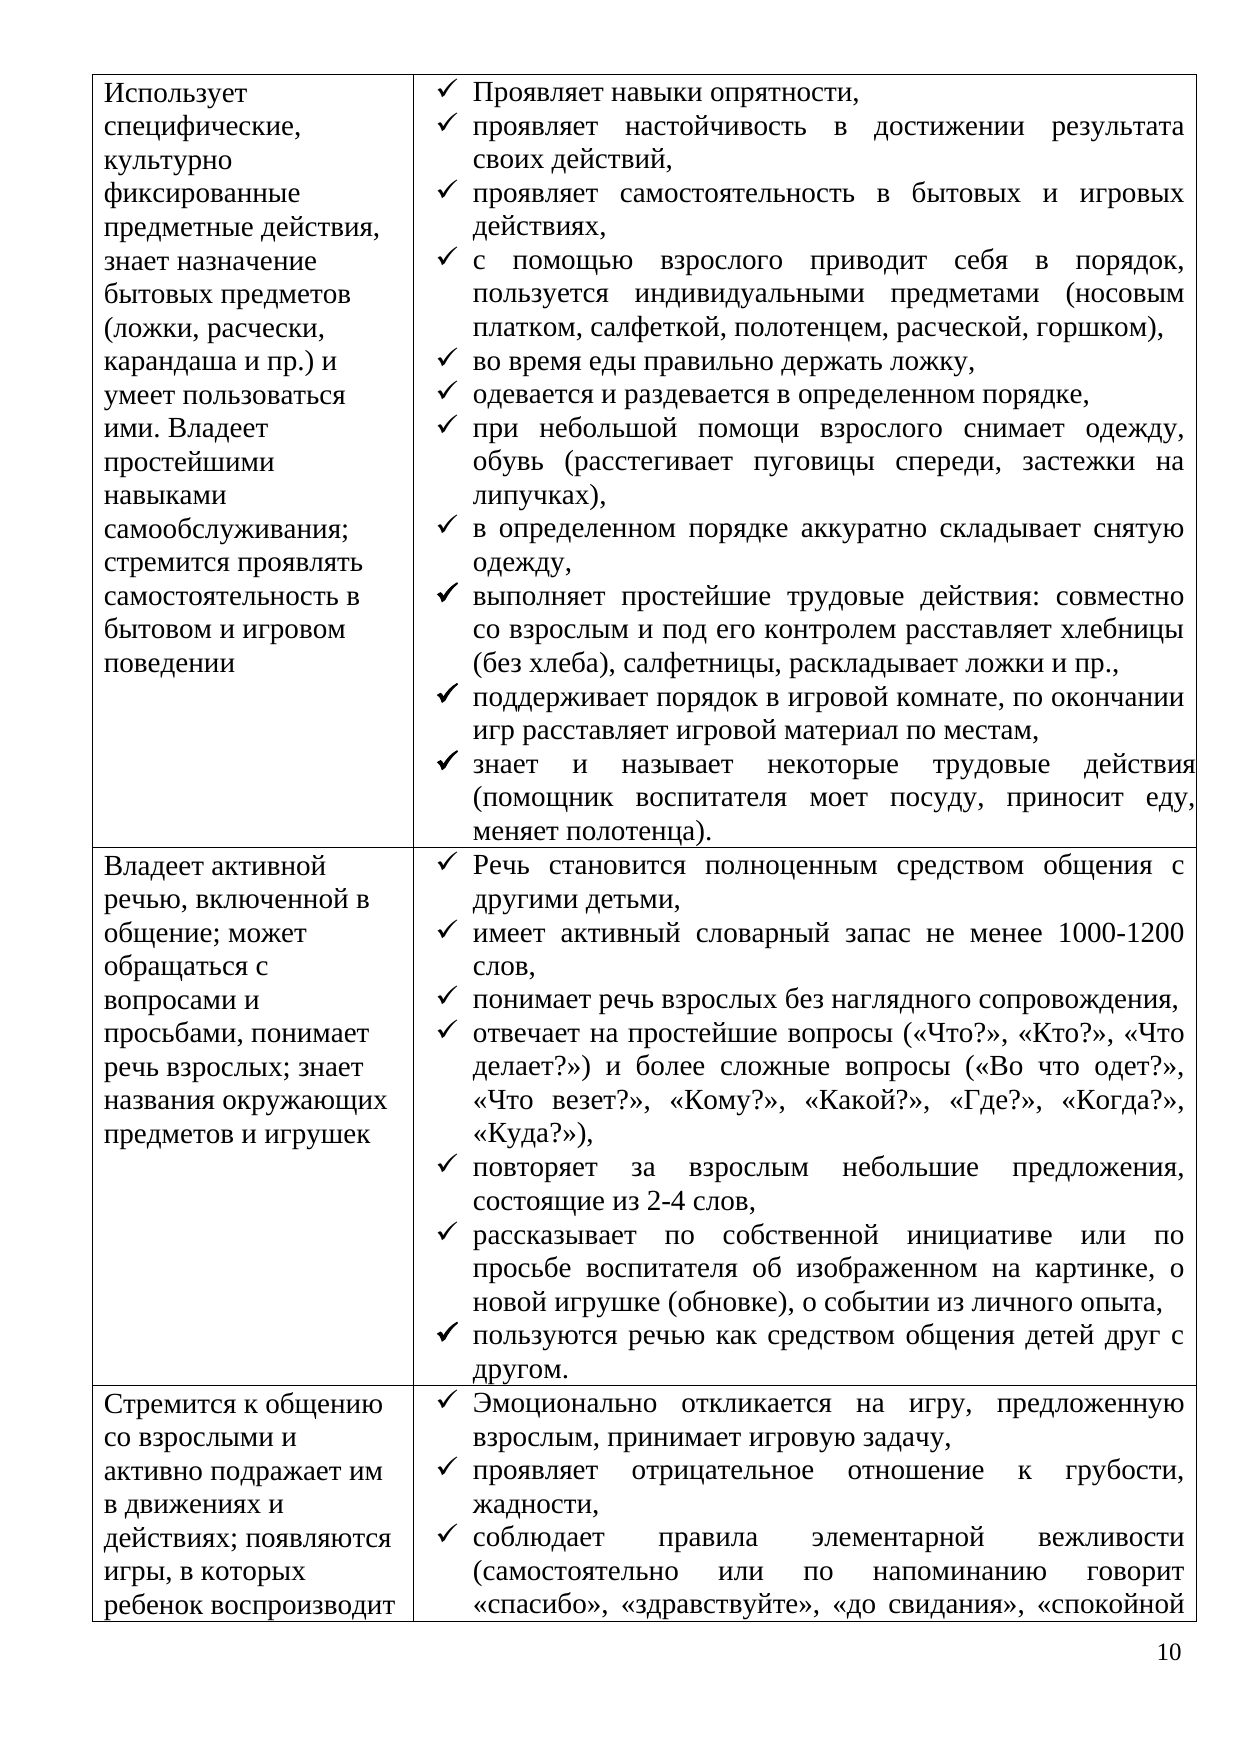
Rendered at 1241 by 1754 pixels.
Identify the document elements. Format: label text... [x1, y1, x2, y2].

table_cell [93, 1386, 413, 1621]
table_cell Владеет активной речью, включенной в общение; может обращаться с вопросами и просьбами, понимает речь взрослых; знает названия окружающих предметов и игрушек [93, 848, 413, 1385]
table_cell Проявляет навыки опрятности, проявляет настойчивость в достижении результата своих действий, проявляет самостоятельность в бытовых и игровых действиях, с помощью взрослого приводит себя в порядок, пользуется индивидуальными предметами (носовым платком, салфеткой, полотенцем, расческой, горшком), во время еды правильно держать ложку, одевается и раздевается в определенном порядке, при небольшой помощи взрослого снимает одежду, обувь (расстегивает пуговицы спереди, застежки на липучках), в определенном порядке аккуратно складывает снятую одежду, выполняет простейшие трудовые действия: совместно со взрослым и под его контролем расставляет хлебницы (без хлеба), салфетницы, раскладывает ложки и пр., поддерживает порядок в игровой комнате, по окончании игр расставляет игровой материал по местам, знает и называет некоторые трудовые действия (помощник воспитателя моет посуду, приносит еду, меняет полотенца). [414, 75, 1196, 847]
table_cell Речь становится полноценным средством общения с другими детьми, имеет активный словарный запас не менее 1000-1200 слов, понимает речь взрослых без наглядного сопровождения, отвечает на простейшие вопросы («Что?», «Кто?», «Что делает?») и более сложные вопросы («Во что одет?», «Что везет?», «Кому?», «Какой?», «Где?», «Когда?», «Куда?»), повторяет за взрослым небольшие предложения, состоящие из 2-4 слов, рассказывает по собственной инициативе или по просьбе воспитателя об изображенном на картинке, о новой игрушке (обновке), о событии из личного опыта, пользуются речью как средством общения детей друг с другом. [414, 848, 1196, 1385]
table_cell Использует специфические, культурно фиксированные предметные действия, знает назначение бытовых предметов (ложки, расчески, карандаша и пр.) и умеет пользоваться ими. Владеет простейшими навыками самообслуживания; стремится проявлять самостоятельность в бытовом и игровом поведении [93, 75, 413, 847]
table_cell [414, 1386, 1196, 1621]
